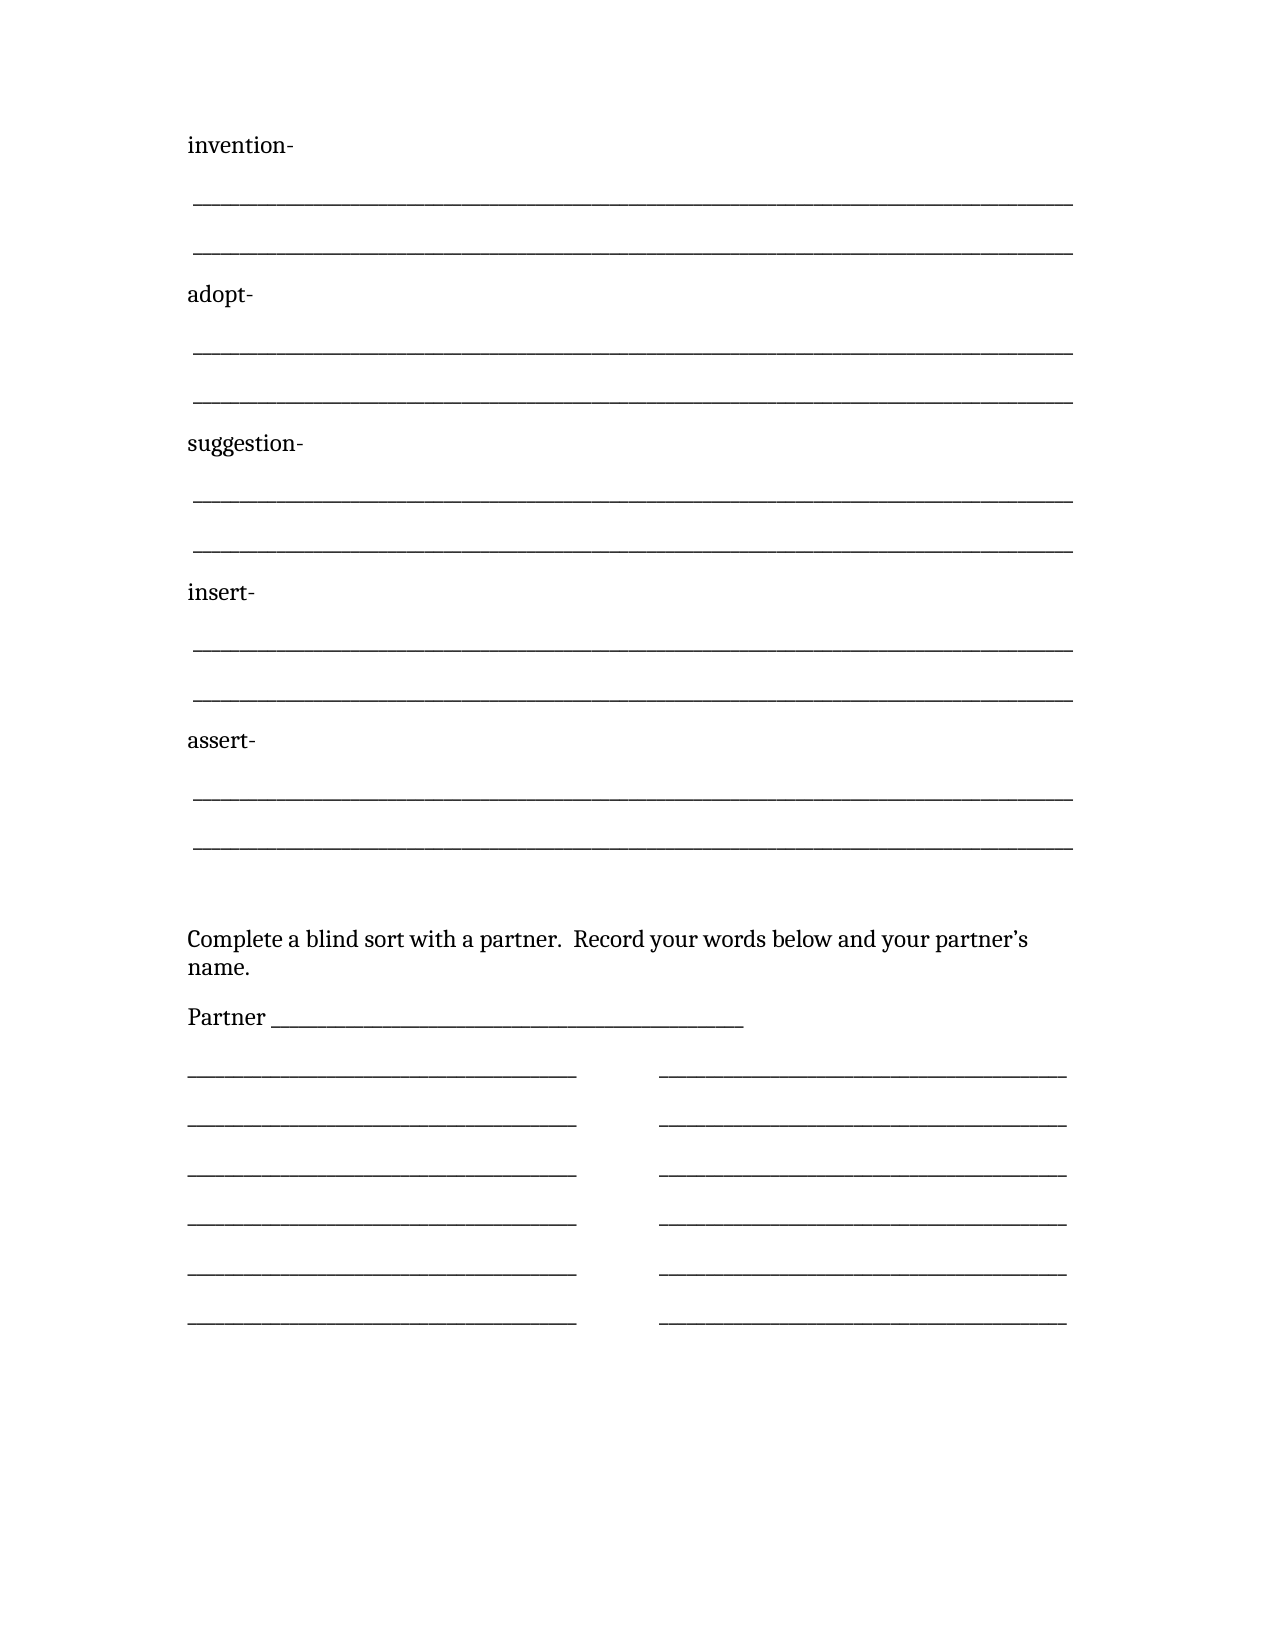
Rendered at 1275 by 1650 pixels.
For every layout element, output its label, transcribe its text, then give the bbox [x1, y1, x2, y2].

text invention- [187, 131, 1087, 160]
text _______________________________________________________________________________________________ [187, 379, 1087, 408]
text insert- [187, 577, 1087, 606]
text __________________________________________ ____________________________________________ [187, 1152, 1087, 1180]
text _______________________________________________________________________________________________ [187, 230, 1087, 259]
text __________________________________________ ____________________________________________ [187, 1102, 1087, 1131]
text assert- [187, 726, 1087, 755]
text adopt- [187, 280, 1087, 309]
text __________________________________________ ____________________________________________ [187, 1201, 1087, 1230]
text _______________________________________________________________________________________________ [187, 478, 1087, 507]
text _______________________________________________________________________________________________ [187, 776, 1087, 804]
text _______________________________________________________________________________________________ [187, 627, 1087, 656]
text suggestion- [187, 429, 1087, 457]
text _______________________________________________________________________________________________ [187, 329, 1087, 358]
text Complete a blind sort with a partner. Record your words below and your partner’s name. [187, 924, 1087, 982]
text __________________________________________ ____________________________________________ [187, 1251, 1087, 1279]
text _______________________________________________________________________________________________ [187, 181, 1087, 209]
text _______________________________________________________________________________________________ [187, 677, 1087, 705]
text Partner ___________________________________________________ [187, 1003, 1087, 1032]
text _______________________________________________________________________________________________ [187, 528, 1087, 557]
text __________________________________________ ____________________________________________ [187, 1300, 1087, 1329]
text _______________________________________________________________________________________________ [187, 825, 1087, 854]
text __________________________________________ ____________________________________________ [187, 1052, 1087, 1081]
